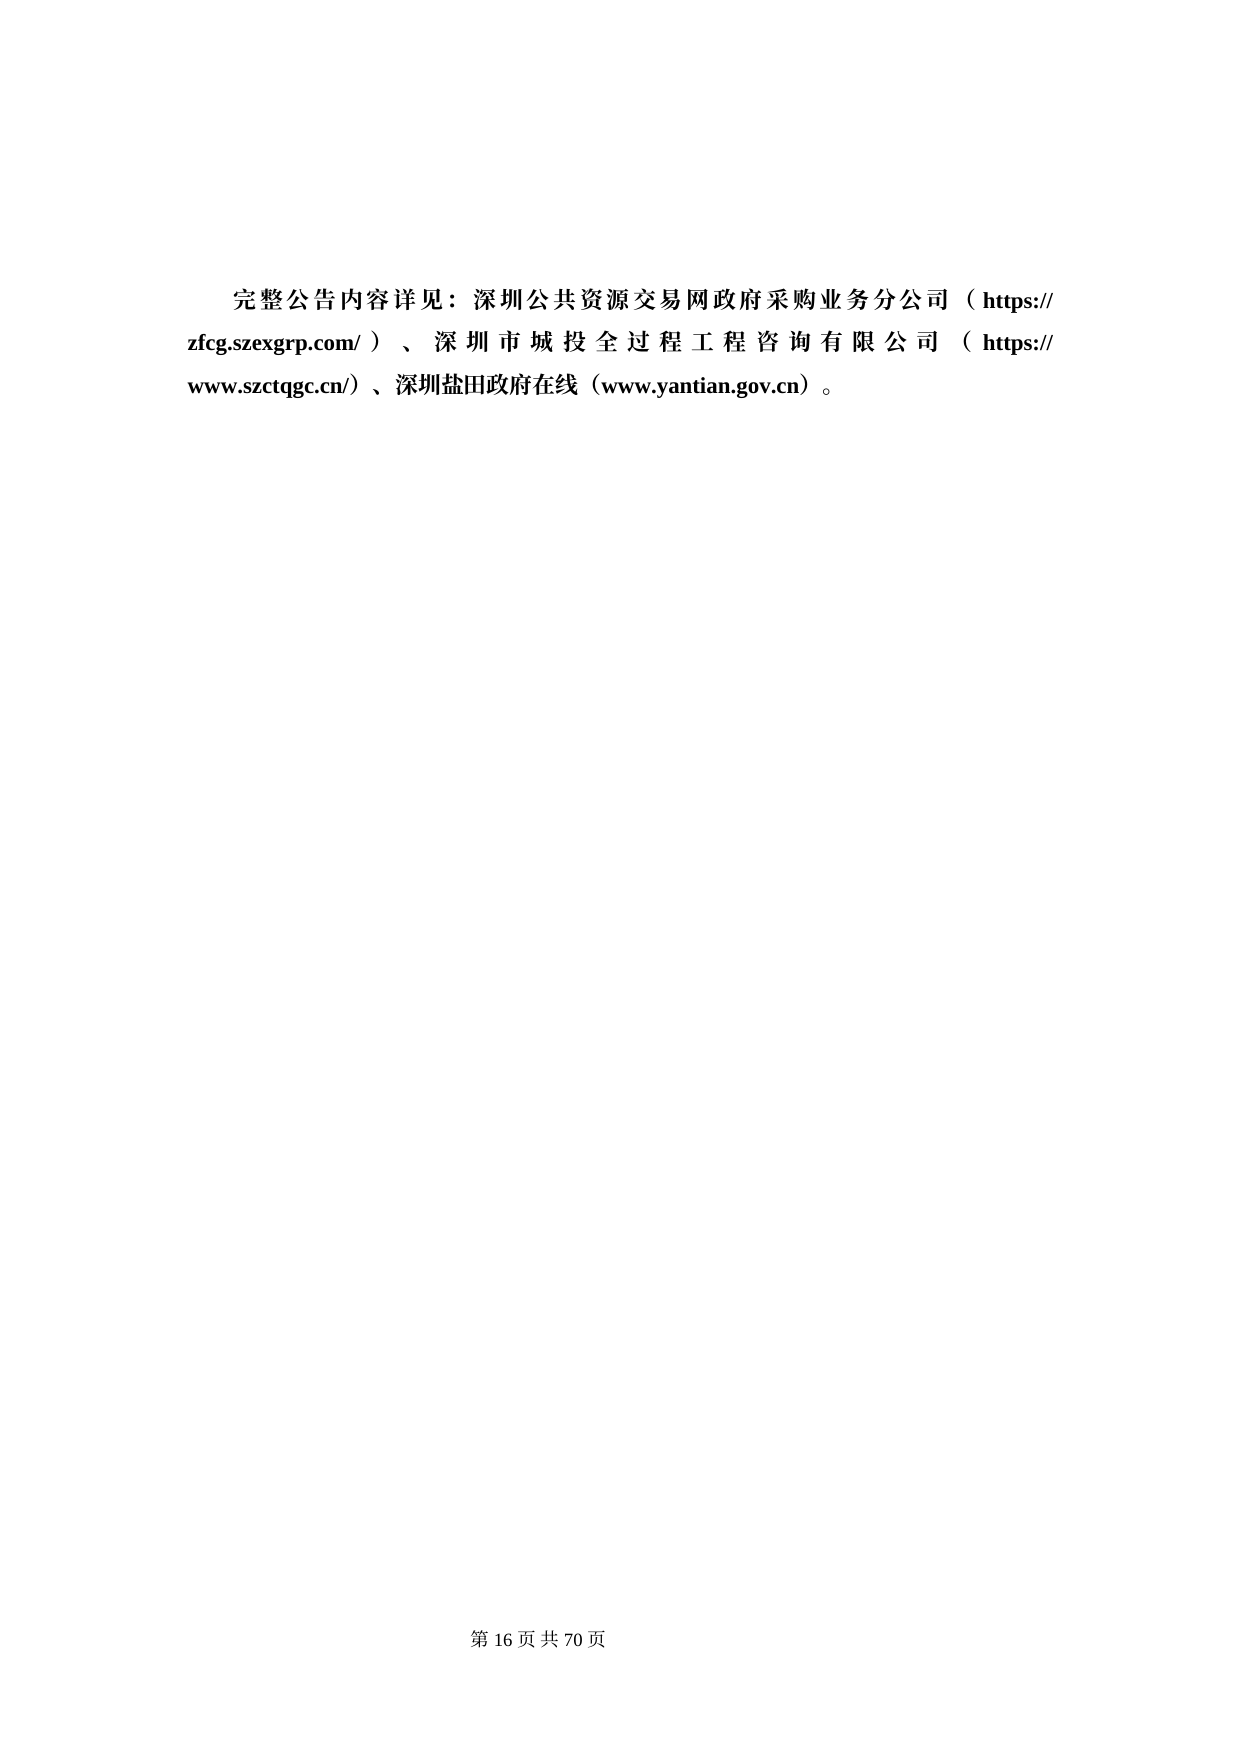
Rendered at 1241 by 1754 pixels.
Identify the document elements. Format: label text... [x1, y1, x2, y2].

text 完整公告内容详见：深圳公共资源交易网政府采购业务分公司（https://zfcg.szexgrp.com/）、深圳市城投全过程工程咨询有限公司（https://www.szctqgc.cn/）、深圳盐田政府在线（www.yantian.gov.cn）。 [187, 284, 1053, 401]
